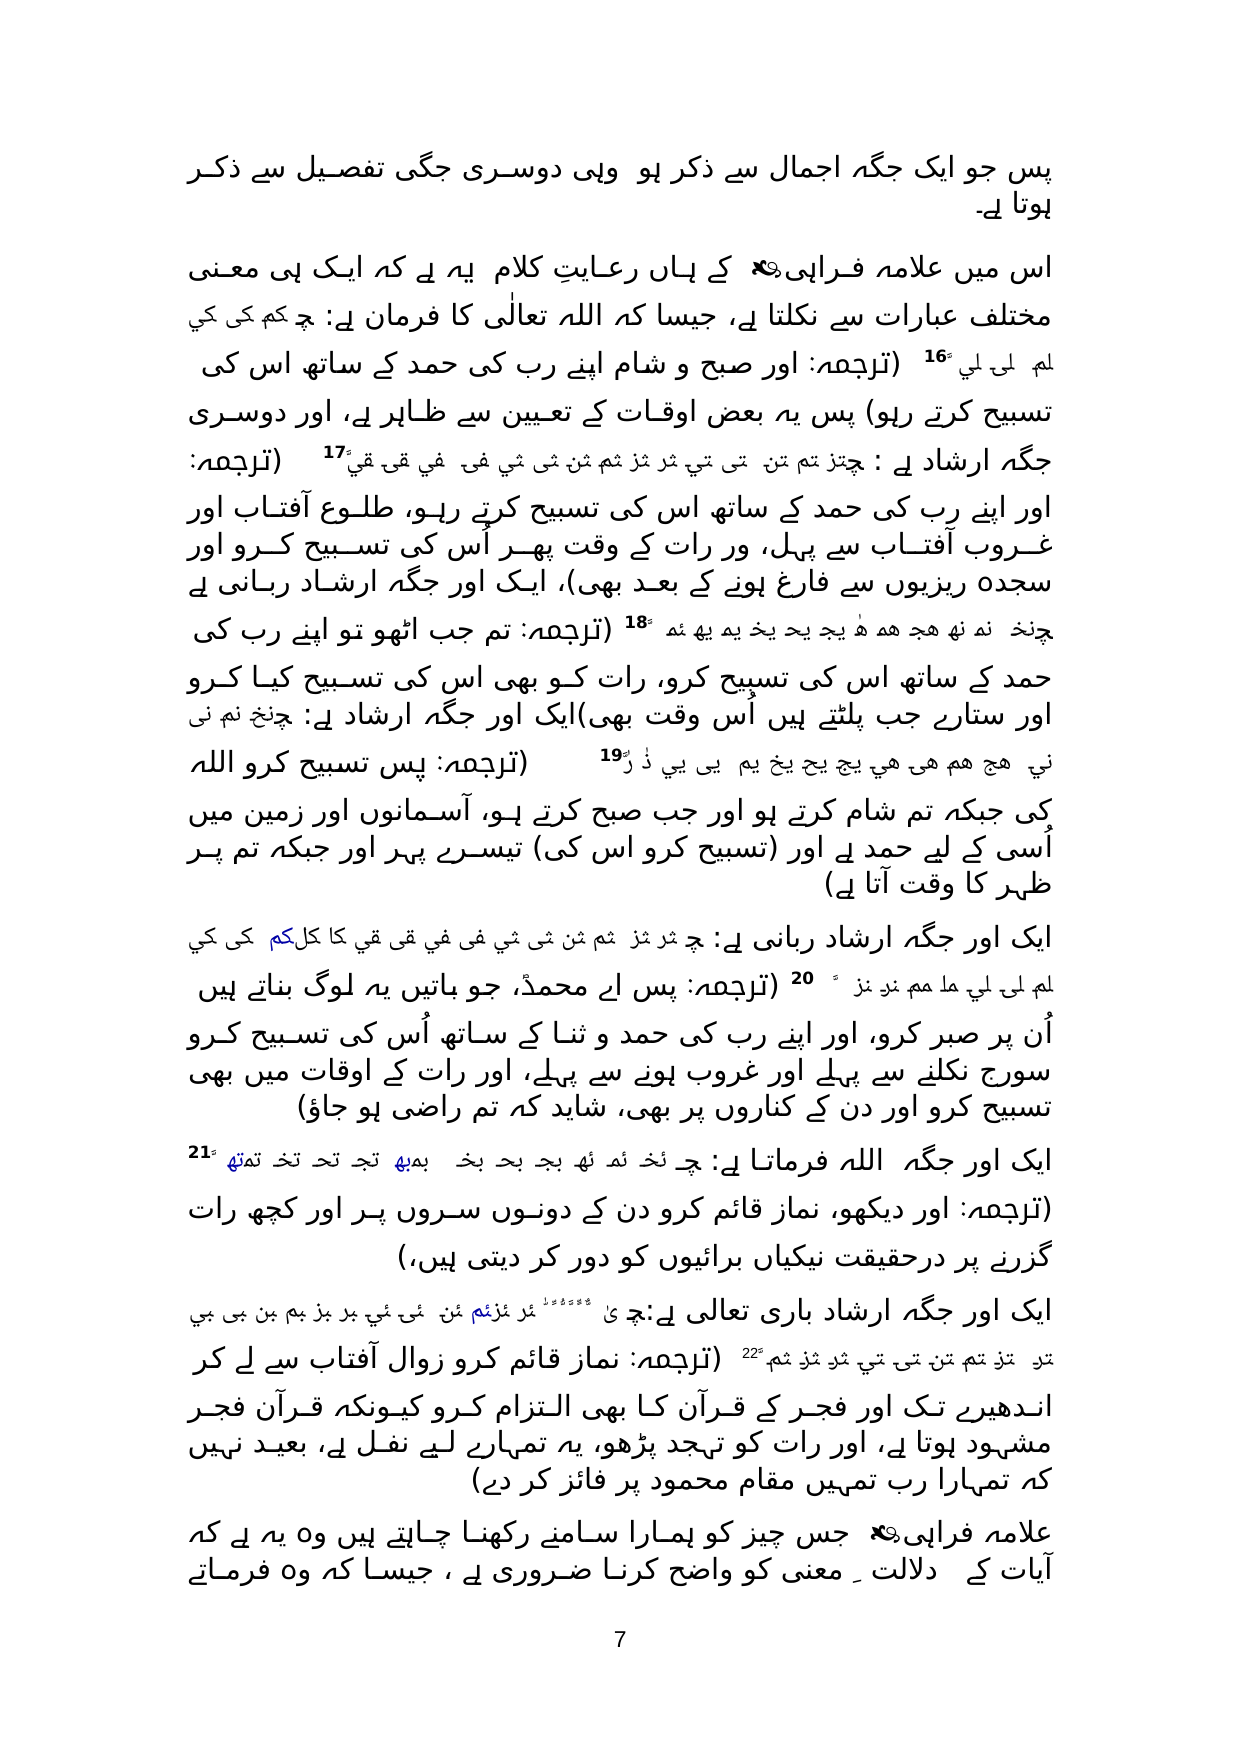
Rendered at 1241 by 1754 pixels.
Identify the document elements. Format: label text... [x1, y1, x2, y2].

text اس میں علامہ فراہی کے ہاں رعایتِ كلام یہ ہے كہ ایک ہی معنی مختلف عبارات سے نکلتا ہے، جیسا کہ اللہ تعالٰی کا فرمان ہے: ﭽ ﲂ ﲃ ﲄ ﲅ ﲆ ﲇ ﱠ (ترجمہ: اور صبح و شام اپنے رب کی حمد کے ساتھ اس کی تسبیح کرتے رہو) پس یہ بعض اوقات کے تعیین سے ظاہر ہے، اور دوسری جگہ ارشاد ہے : ﭽﱱ ﱲ ﱳ ﱴ ﱵ ﱶ ﱷ ﱸ ﱹ ﱺ ﱻ ﱼ ﱽ ﱾ ﱿﱠ (ترجمہ: اور اپنے رب کی حمد کے ساتھ اس کی تسبیح کرتے رہو، طلوع آفتاب اور غروب آفتاب سے پہل، ور رات کے وقت پھر اُس کی تسبیح کرو اور سجدہ ریزیوں سے فارغ ہونے کے بعد بھی)، ایک اور جگہ ارشاد ربانی ہے ﭽﳔ ﳕ ﳖ ﳗ ﳘ ﳙ ﳚ ﳛ ﳜ ﳝ ﳞ ﳟ ﱠ (ترجمہ: تم جب اٹھو تو اپنے رب کی حمد کے ساتھ اس کی تسبیح کرو، رات کو بھی اس کی تسبیح کیا کرو اور ستارے جب پلٹتے ہیں اُس وقت بھی)ایک اور جگہ ارشاد ہے: ﭽﱍ ﱎ ﱏ ﱐ ﱑ ﱒ ﱓ ﱔ ﱕ ﱖ ﱗ ﱘ ﱙ ﱚ ﱛ ﱜﱠ (ترجمہ: پس تسبیح کرو اللہ کی جبکہ تم شام کرتے ہو اور جب صبح کرتے ہو، آسمانوں اور زمین میں اُسی کے لیے حمد ہے اور (تسبیح کرو اس کی) تیسرے پہر اور جبکہ تم پر ظہر کا وقت آتا ہے) [187, 240, 1053, 901]
text ایک اور جگہ ارشاد ربانی ہے: ﭽ ﱶ ﱷ ﱸ ﱹ ﱺ ﱻ ﱼ ﱽ ﱾ ﱿ ﲀ ﲁﲂ ﲃ ﲄ ﲅ ﲆ ﲇ ﲈ ﲉ ﲊ ﲋ ﱠ (ترجمہ: پس اے محمدؐ، جو باتیں یہ لوگ بناتے ہیں اُن پر صبر کرو، اور اپنے رب کی حمد و ثنا کے ساتھ اُس کی تسبیح کرو سورج نکلنے سے پہلے اور غروب ہونے سے پہلے، اور رات کے اوقات میں بھی تسبیح کرو اور دن کے کناروں پر بھی، شاید کہ تم راضی ہو جاؤ) [187, 920, 1053, 1124]
text ایک اور جگہ اللہ فرماتا ہے: ﭽ ﲙ ﲚ ﲛ ﲜ ﲝ ﲞ ﲟﲠ ﲡ ﲢ ﲣ ﲤﲥ ﱠ (ترجمہ: اور دیکھو، نماز قائم کرو دن کے دونوں سروں پر اور کچھ رات گزرنے پر درحقیقت نیکیاں برائیوں کو دور کر دیتی ہیں،) [187, 1143, 1053, 1273]
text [187, 1516, 1053, 1586]
text ایک اور جگہ ارشاد باری تعالی ہے:ﭽ ﱝ ﱞ ﱟ ﱠ ﱡ ﱢ ﱣ ﱤ ﱥﱦ ﱧ ﱨ ﱩ ﱪ ﱫ ﱬ ﱭ ﱮ ﱯ ﱰ ﱱ ﱲ ﱳ ﱴ ﱵ ﱶ ﱷ ﱸ ﱠ (ترجمہ: نماز قائم کرو زوال آفتاب سے لے کر اندھیرے تک اور فجر کے قرآن کا بھی التزام کرو کیونکہ قرآن فجر مشہود ہوتا ہے، اور رات کو تہجد پڑھو، یہ تمہارے لیے نفل ہے، بعید نہیں کہ تمہارا رب تمہیں مقام محمود پر فائز کر دے) [187, 1293, 1053, 1496]
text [187, 150, 1053, 221]
